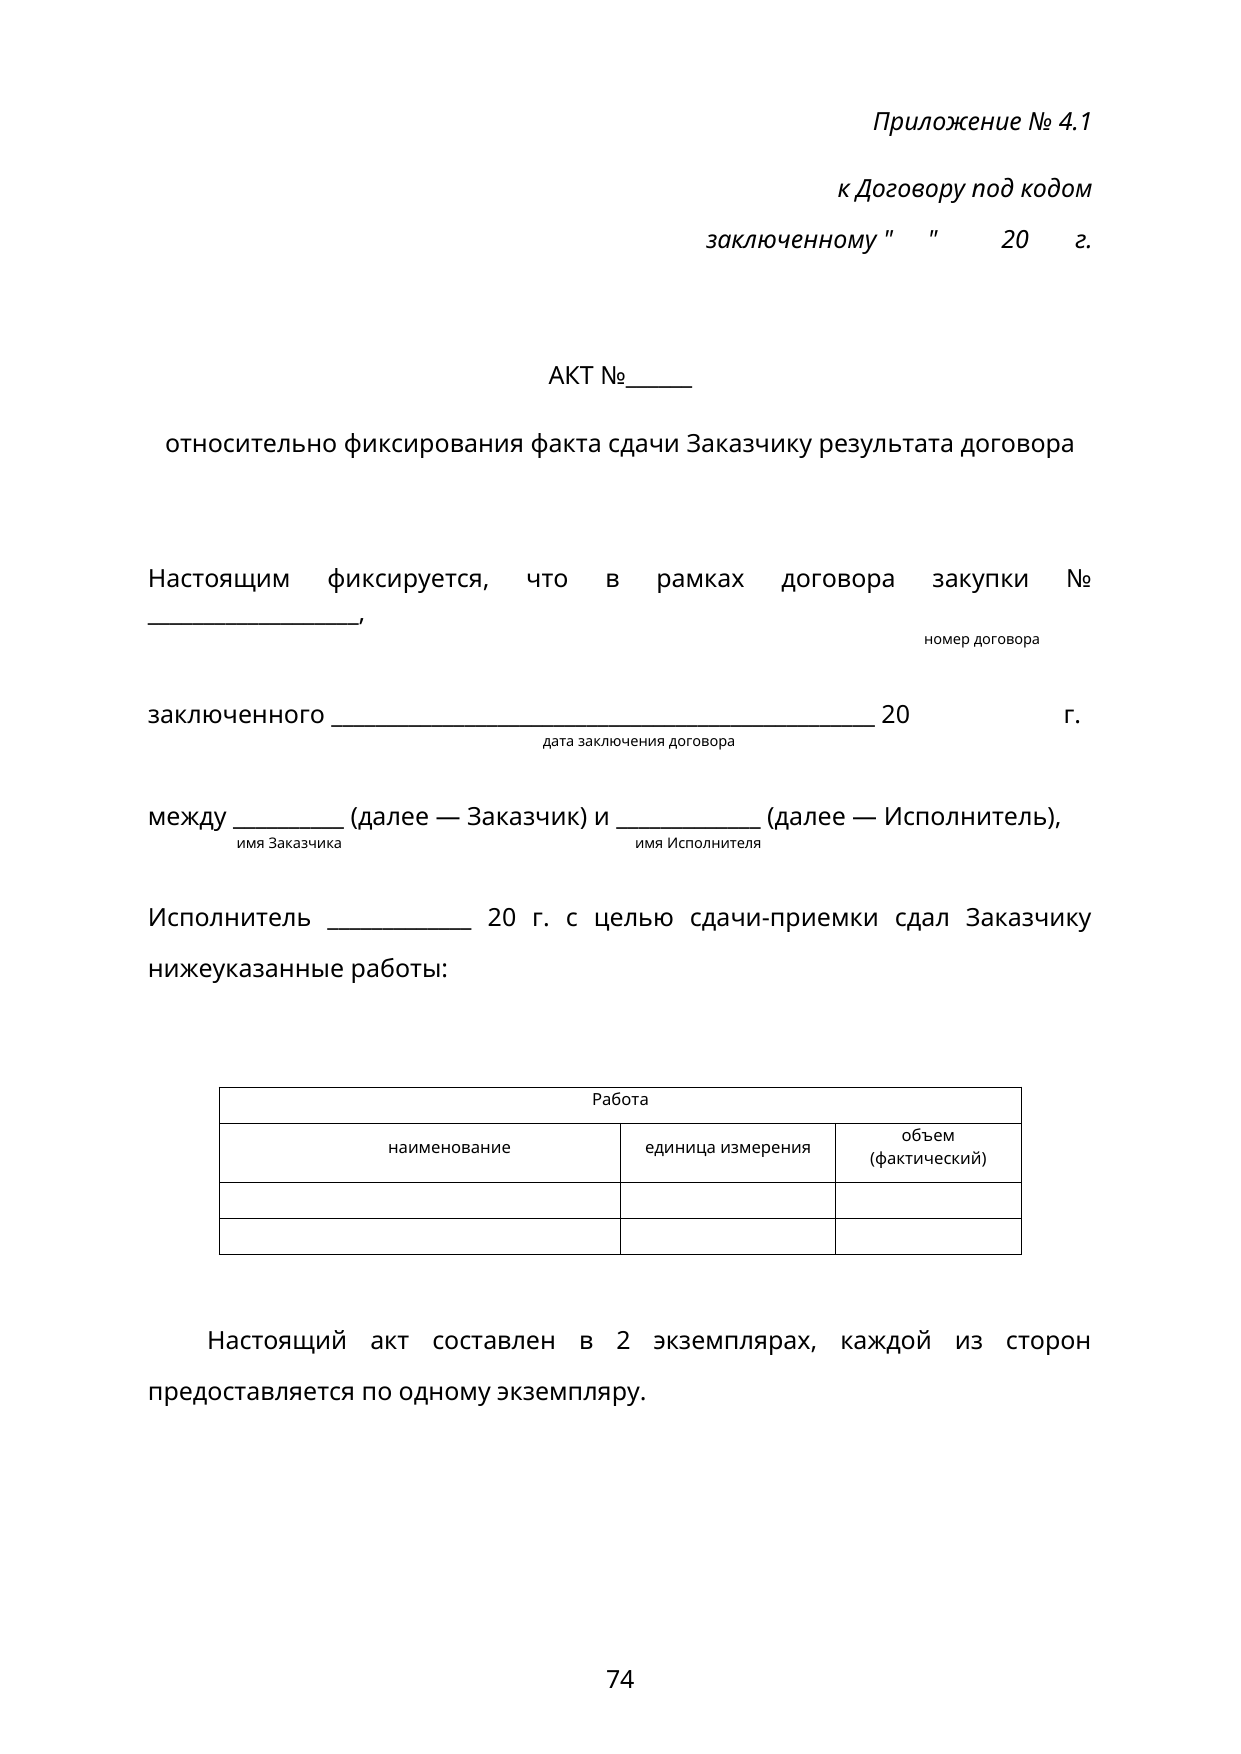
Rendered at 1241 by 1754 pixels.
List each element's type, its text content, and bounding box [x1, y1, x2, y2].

table_cell [836, 1183, 1021, 1218]
text дата заключения договора [148, 731, 1130, 765]
table_cell единица измерения [621, 1124, 835, 1182]
text АКТ №______ [148, 358, 1092, 392]
table_cell наименование [220, 1124, 620, 1182]
table_header Работа [220, 1088, 1021, 1123]
table_cell объем (фактический) [836, 1124, 1021, 1182]
text Приложение № 4.1 [148, 103, 1092, 137]
table_cell [836, 1219, 1021, 1254]
text Настоящий акт составлен в 2 экземплярах, каждой из сторон предоставляется по одному экземпляру. [148, 1323, 1092, 1408]
table_cell [220, 1219, 620, 1254]
table_cell [621, 1219, 835, 1254]
text Исполнитель _____________ 20 г. с целью сдачи-приемки сдал Заказчику нижеуказанные работы: [148, 900, 1092, 985]
text между __________ (далее — Заказчик) и _____________ (далее — Исполнитель), [148, 798, 1130, 832]
table_cell [621, 1183, 835, 1218]
text относительно фиксирования факта сдачи Заказчику результата договора [148, 425, 1092, 459]
table_cell [220, 1183, 620, 1218]
text заключенного _________________________________________________ 20 г. [148, 697, 1092, 731]
text номер договора [871, 629, 1092, 663]
text к Договору под кодом заключенному " " 20 г. [148, 171, 1092, 256]
text имя Заказчика имя Исполнителя [236, 832, 1093, 866]
text Настоящим фиксируется, что в рамках договора закупки № ___________________, [148, 561, 1092, 629]
